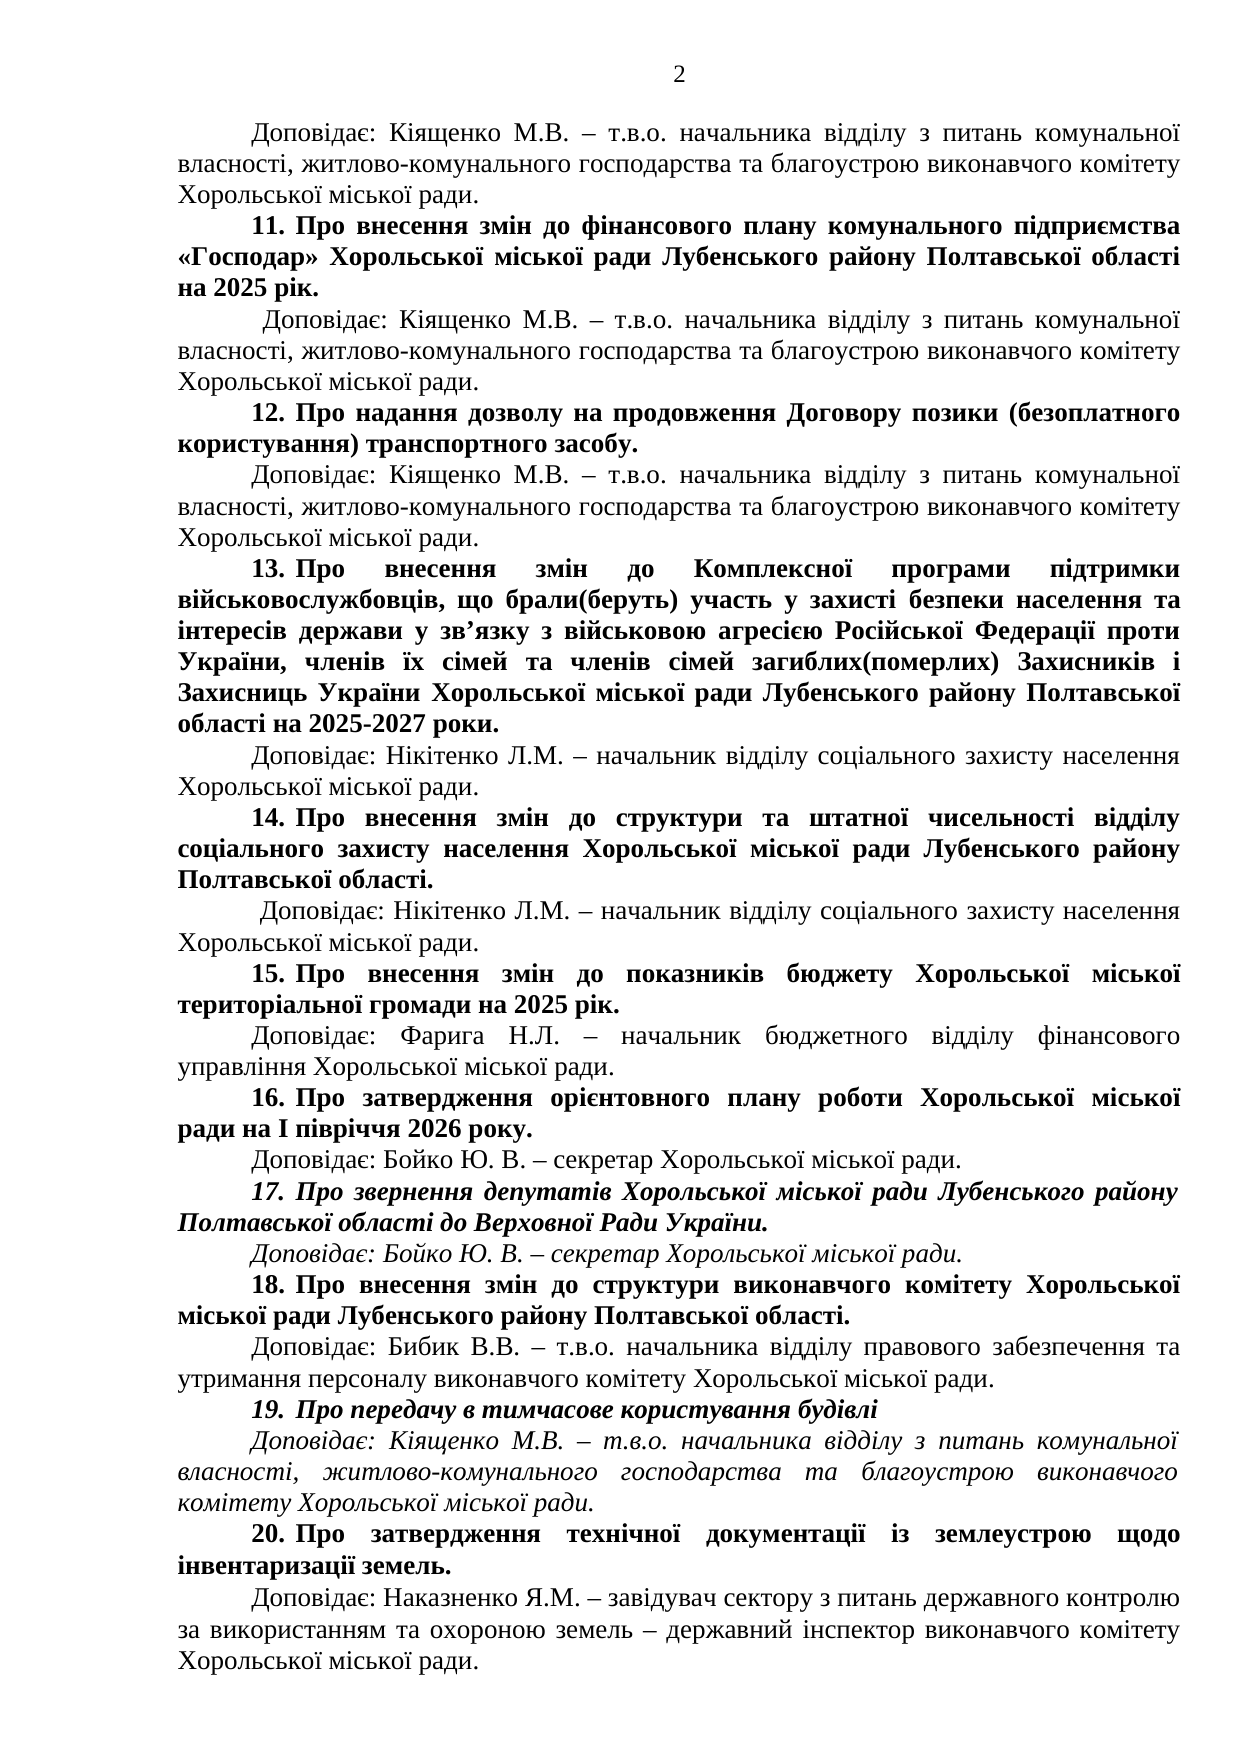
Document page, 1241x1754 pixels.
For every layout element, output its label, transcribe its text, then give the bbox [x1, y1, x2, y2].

list Про передачу в тимчасове користування будівлі [177, 1393, 1181, 1424]
list Про затвердження орієнтовного плану роботи Хорольської міської ради на І півріччя 2026 року. [177, 1081, 1181, 1144]
list Про надання дозволу на продовження Договору позики (безоплатного користування) транспортного засобу. [177, 396, 1181, 458]
list Про звернення депутатів Хорольської міської ради Лубенського району Полтавської області до Верховної Ради України. [177, 1175, 1181, 1237]
list Про внесення змін до структури виконавчого комітету Хорольської міської ради Лубенського району Полтавської області. [177, 1268, 1181, 1331]
text Доповідає: Нікітенко Л.М. – начальник відділу соціального захисту населення Хорольської міської ради. [177, 894, 1181, 957]
list Про затвердження технічної документації із землеустрою щодо інвентаризації земель. [177, 1517, 1181, 1582]
list Доповідає: Бойко Ю. В. – секретар Хорольської міської ради. [177, 1144, 1181, 1175]
text Доповідає: Фарига Н.Л. – начальник бюджетного відділу фінансового управління Хорольської міської ради. [177, 1019, 1181, 1081]
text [177, 1582, 1181, 1675]
list Про внесення змін до показників бюджету Хорольської міської територіальної громади на 2025 рік. [177, 957, 1181, 1019]
list Про внесення змін до фінансового плану комунального підприємства «Господар» Хорольської міської ради Лубенського району Полтавської області на 2025 рік. [177, 209, 1181, 303]
list Доповідає: Бибик В.В. – т.в.о. начальника відділу правового забезпечення та утримання персоналу виконавчого комітету Хорольської міської ради. [177, 1331, 1181, 1393]
list Про внесення змін до Комплексної програми підтримки військовослужбовців, що брали(беруть) участь у захисті безпеки населення та інтересів держави у зв’язку з військовою агресією Російської Федерації проти України, членів їх сімей та членів сімей загиблих(померлих) Захисників і Захисниць України Хорольської міської ради Лубенського району Полтавської області на 2025-2027 роки. [177, 676, 1181, 739]
list Про внесення змін до структури та штатної чисельності відділу соціального захисту населення Хорольської міської ради Лубенського району Полтавської області. [177, 801, 1181, 894]
text Доповідає: Нікітенко Л.М. – начальник відділу соціального захисту населення Хорольської міської ради. [177, 739, 1181, 801]
list Доповідає: Бойко Ю. В. – секретар Хорольської міської ради. [177, 1237, 1181, 1268]
list Про внесення змін до Комплексної програми підтримки військовослужбовців, що брали(беруть) участь у захисті безпеки населення та інтересів держави у зв’язку з військовою агресією Російської Федерації проти України, членів їх сімей та членів сімей загиблих(померлих) Захисників і Захисниць України Хорольської міської ради Лубенського району Полтавської області на 2025-2027 роки. [177, 552, 1181, 614]
